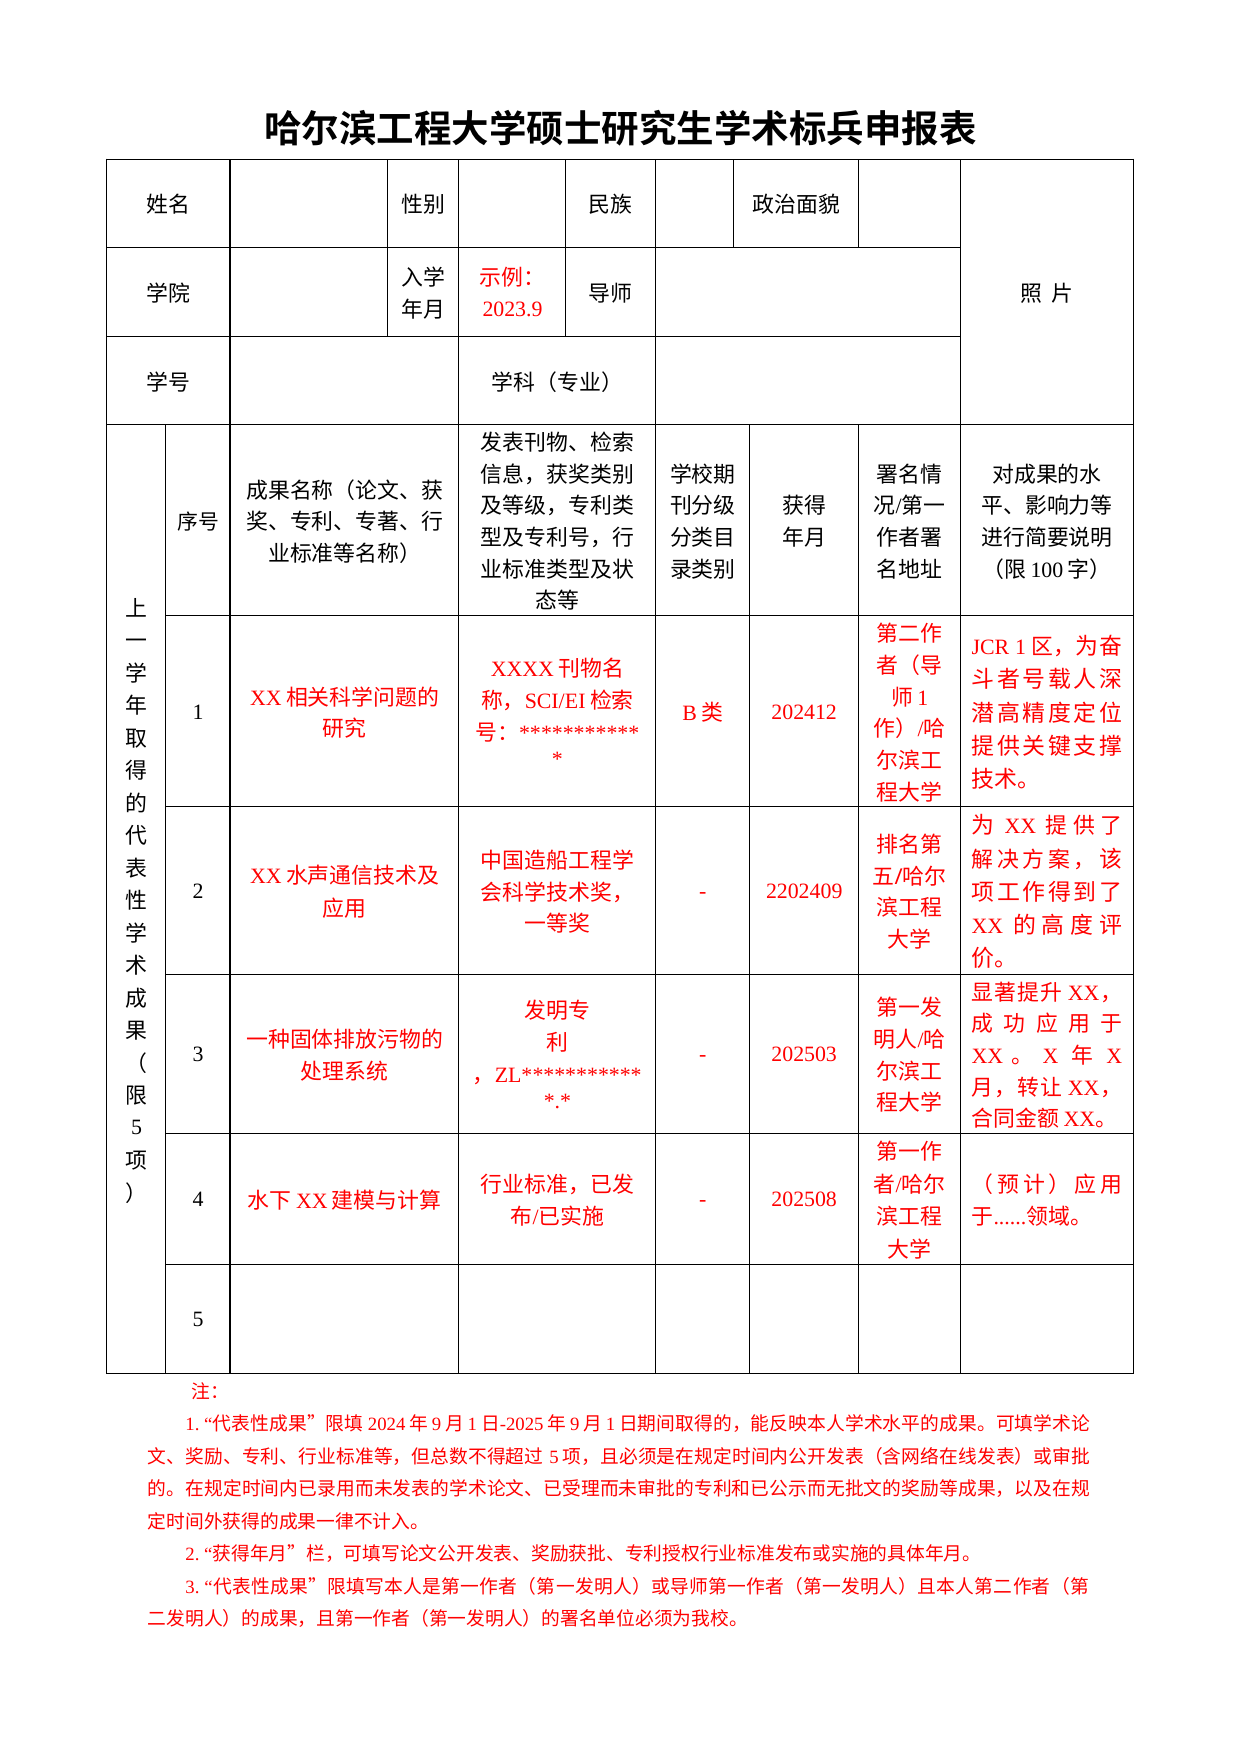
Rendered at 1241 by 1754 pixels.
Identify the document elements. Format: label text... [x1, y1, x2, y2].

table_cell 第二作者（导师1作）/哈尔滨工程大学 [859, 616, 960, 806]
table_cell 发明专利，ZL************.* [459, 975, 655, 1133]
table_cell 发表刊物、检索信息，获奖类别及等级，专利类型及专利号，行业标准类型及状态等 [459, 425, 655, 615]
table_cell 第一发明人/哈尔滨工程大学 [859, 975, 960, 1133]
table_cell [231, 337, 458, 424]
table_cell 2202409 [750, 807, 858, 973]
table_cell XX相关科学问题的研究 [231, 616, 458, 806]
table_header 性别 [388, 160, 458, 247]
table_header 姓名 [107, 160, 229, 247]
table_cell [459, 1265, 655, 1373]
table_cell 202508 [750, 1134, 858, 1264]
table_cell 学院 [107, 248, 229, 336]
table_cell 行业标准，已发布/已实施 [459, 1134, 655, 1264]
table_cell 中国造船工程学会科学技术奖，一等奖 [459, 807, 655, 973]
table_cell B类 [656, 616, 749, 806]
table_cell 对成果的水平、影响力等进行简要说明（限100字） [961, 425, 1133, 615]
table_cell [750, 1265, 858, 1373]
table_cell 学校期刊分级分类目录类别 [656, 425, 749, 615]
table_cell - [656, 1134, 749, 1264]
table_header 照 片 [961, 160, 1133, 424]
text 注： [191, 1374, 1092, 1406]
table_cell 导师 [566, 248, 655, 336]
table_cell 一种固体排放污物的处理系统 [231, 975, 458, 1133]
table_cell 上一学年取得的代表性学术成果（限5项） [107, 425, 165, 1373]
table_cell [961, 1265, 1133, 1373]
table_cell 署名情况/第一作者署名地址 [859, 425, 960, 615]
table_cell 成果名称（论文、获奖、专利、专著、行业标准等名称） [231, 425, 458, 615]
table_header [231, 160, 387, 247]
table_cell （预计）应用于......领域。 [961, 1134, 1133, 1264]
table_cell [656, 248, 960, 336]
table_cell - [656, 975, 749, 1133]
table_cell [656, 1265, 749, 1373]
table_cell 第一作者/哈尔滨工程大学 [859, 1134, 960, 1264]
table_header 政治面貌 [734, 160, 858, 247]
table_cell 202412 [750, 616, 858, 806]
table_header 民族 [566, 160, 655, 247]
table_cell JCR 1区，为奋斗者号载人深潜高精度定位提供关键支撑技术。 [961, 616, 1133, 806]
table_cell 5 [166, 1265, 229, 1373]
table_cell 4 [166, 1134, 229, 1264]
table_cell 水下XX建模与计算 [231, 1134, 458, 1264]
table_cell 序号 [166, 425, 229, 615]
table_cell XX水声通信技术及应用 [231, 807, 458, 973]
table_cell 示例：2023.9 [459, 248, 565, 336]
text 1. “代表性成果”限填2024年9月1日-2025年9月1日期间取得的，能反映本人学术水平的成果。可填学术论文、奖励、专利、行业标准等，但总数不得超过5项，且必须是在规定时间内公开发表（含网络在线发表）或审批的。在规定时间内已录用而未发表的学术论文、已受理而未审批的专利和已公示而无批文的奖励等成果，以及在规定时间外获得的成果一律不计入。 [148, 1406, 1092, 1536]
table_cell 排名第五/哈尔滨工程大学 [859, 807, 960, 973]
text 3. “代表性成果”限填写本人是第一作者（第一发明人）或导师第一作者（第一发明人）且本人第二作者（第二发明人）的成果，且第一作者（第一发明人）的署名单位必须为我校。 [148, 1569, 1092, 1634]
table_cell 获得 年月 [750, 425, 858, 615]
table_cell 学科（专业） [459, 337, 655, 424]
table_cell 学号 [107, 337, 229, 424]
table_cell 1 [166, 616, 229, 806]
table_cell 2 [166, 807, 229, 973]
table_cell 3 [166, 975, 229, 1133]
table_cell [859, 1265, 960, 1373]
table_cell 为XX提供了解决方案，该项工作得到了XX的高度评价。 [961, 807, 1133, 973]
table_header [656, 160, 733, 247]
table_cell [656, 337, 960, 424]
table_header [459, 160, 565, 247]
table_cell 入学年月 [388, 248, 458, 336]
table_header [859, 160, 960, 247]
text 2. “获得年月”栏，可填写论文公开发表、奖励获批、专利授权行业标准发布或实施的具体年月。 [148, 1536, 1092, 1569]
table_cell [231, 248, 387, 336]
table_cell 显著提升XX，成功应用于XX。X年X月，转让XX，合同金额XX。 [961, 975, 1133, 1133]
table_cell - [656, 807, 749, 973]
table_cell XXXX刊物名称，SCI/EI检索号：************ [459, 616, 655, 806]
table_cell 202503 [750, 975, 858, 1133]
table_cell [231, 1265, 458, 1373]
text 哈尔滨工程大学硕士研究生学术标兵申报表 [148, 93, 1092, 158]
